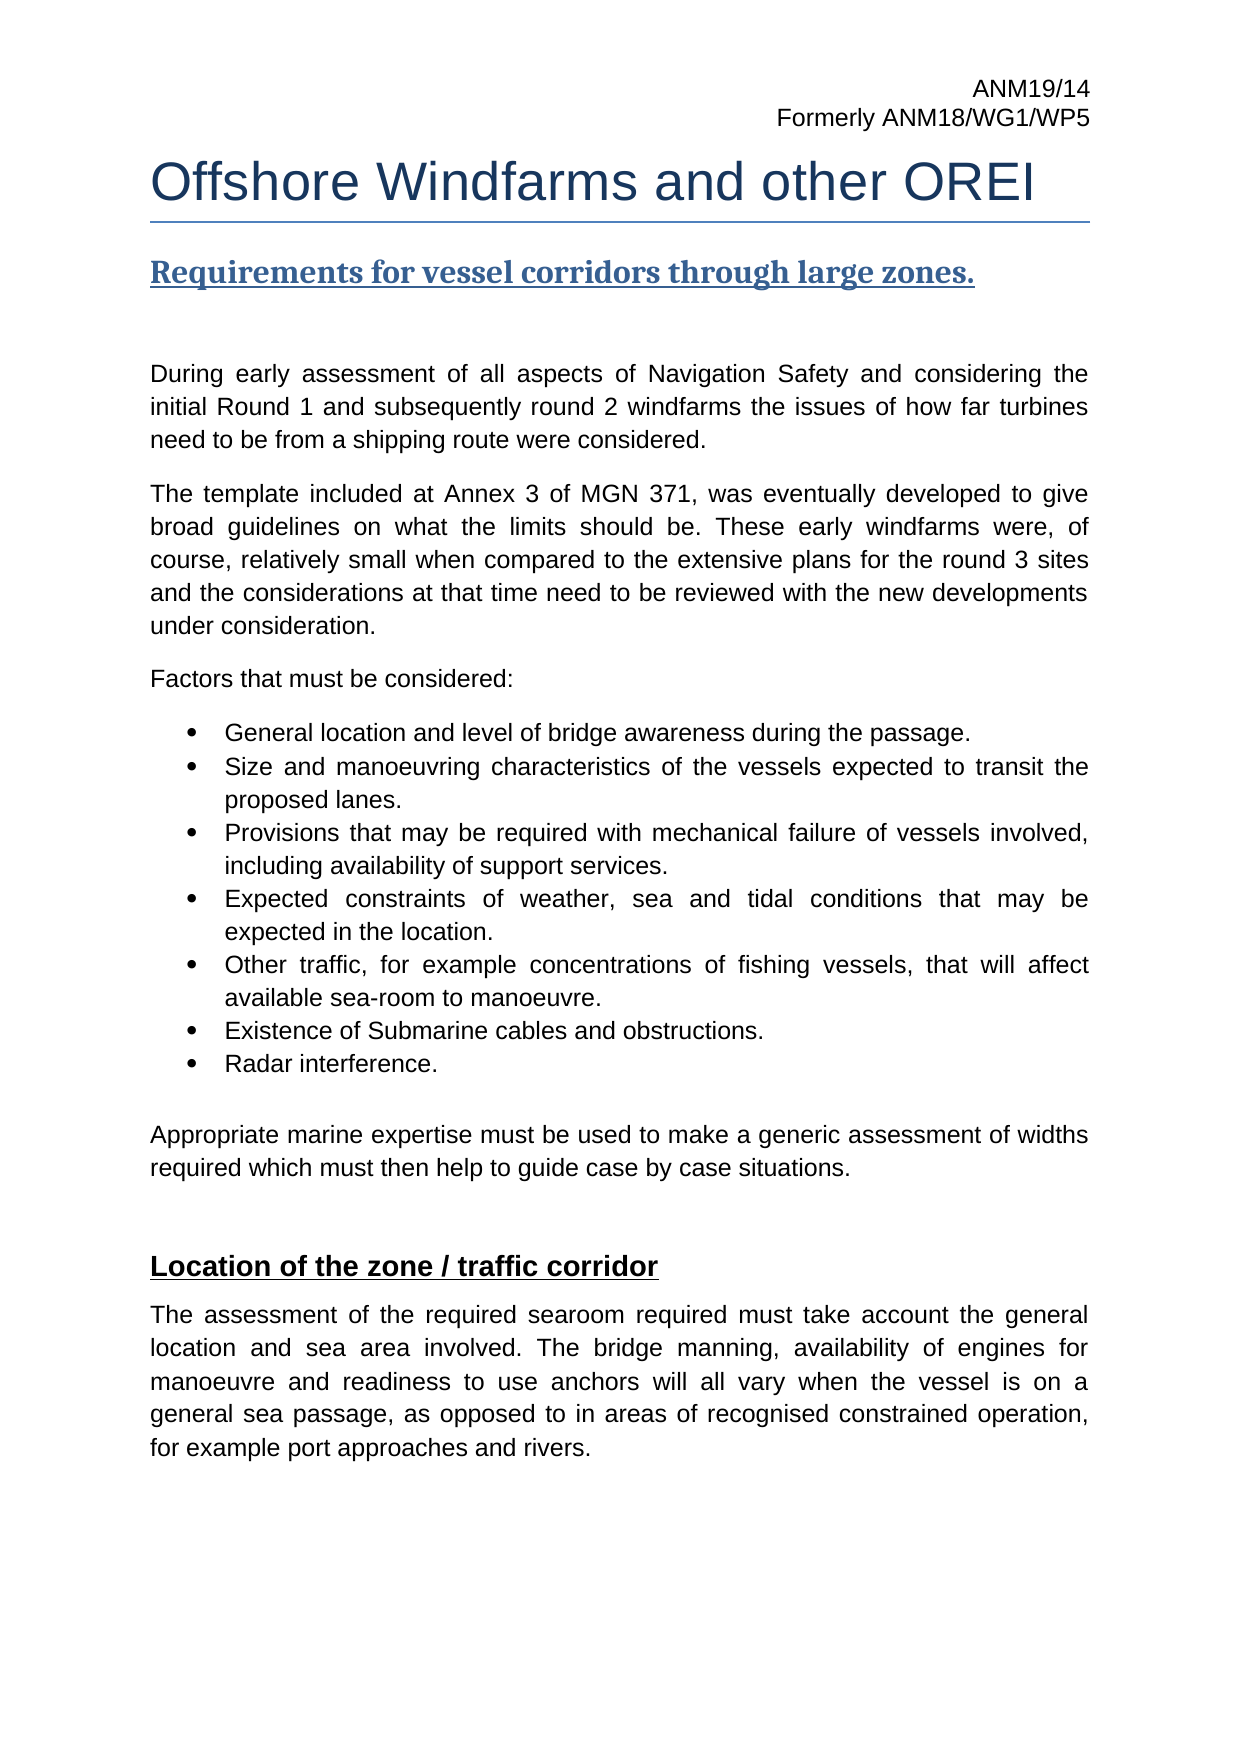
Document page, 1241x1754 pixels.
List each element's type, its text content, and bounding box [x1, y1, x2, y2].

title Offshore Windfarms and other OREI [150, 150, 1090, 221]
list Other traffic, for example concentrations of fishing vessels, that will affect available sea-room to manoeuvre. [187, 950, 1090, 1012]
subtitle Requirements for vessel corridors through large zones. [150, 254, 1090, 292]
list Expected constraints of weather, sea and tidal conditions that may be expected in the location. [187, 884, 1090, 946]
text During early assessment of all aspects of Navigation Safety and considering the initial Round 1 and subsequently round 2 windfarms the issues of how far turbines need to be from a shipping route were considered. [150, 359, 1090, 453]
text Appropriate marine expertise must be used to make a generic assessment of widths required which must then help to guide case by case situations. [150, 1120, 1090, 1182]
text Factors that must be considered: [150, 664, 1090, 693]
list Existence of Submarine cables and obstructions. [187, 1016, 1090, 1045]
list Radar interference. [187, 1049, 1090, 1078]
list General location and level of bridge awareness during the passage. [187, 718, 1090, 747]
list Provisions that may be required with mechanical failure of vessels involved, including availability of support services. [187, 818, 1090, 879]
list Size and manoeuvring characteristics of the vessels expected to transit the proposed lanes. [187, 751, 1090, 813]
text The template included at Annex 3 of MGN 371, was eventually developed to give broad guidelines on what the limits should be. These early windfarms were, of course, relatively small when compared to the extensive plans for the round 3 sites and the considerations at that time need to be reviewed with the new developments under consideration. [150, 478, 1090, 639]
text Location of the zone / traffic corridor [150, 1249, 1090, 1283]
text The assessment of the required searoom required must take account the general location and sea area involved. The bridge manning, availability of engines for manoeuvre and readiness to use anchors will all vary when the vessel is on a general sea passage, as opposed to in areas of recognised constrained operation, for example port approaches and rivers. [150, 1300, 1090, 1461]
